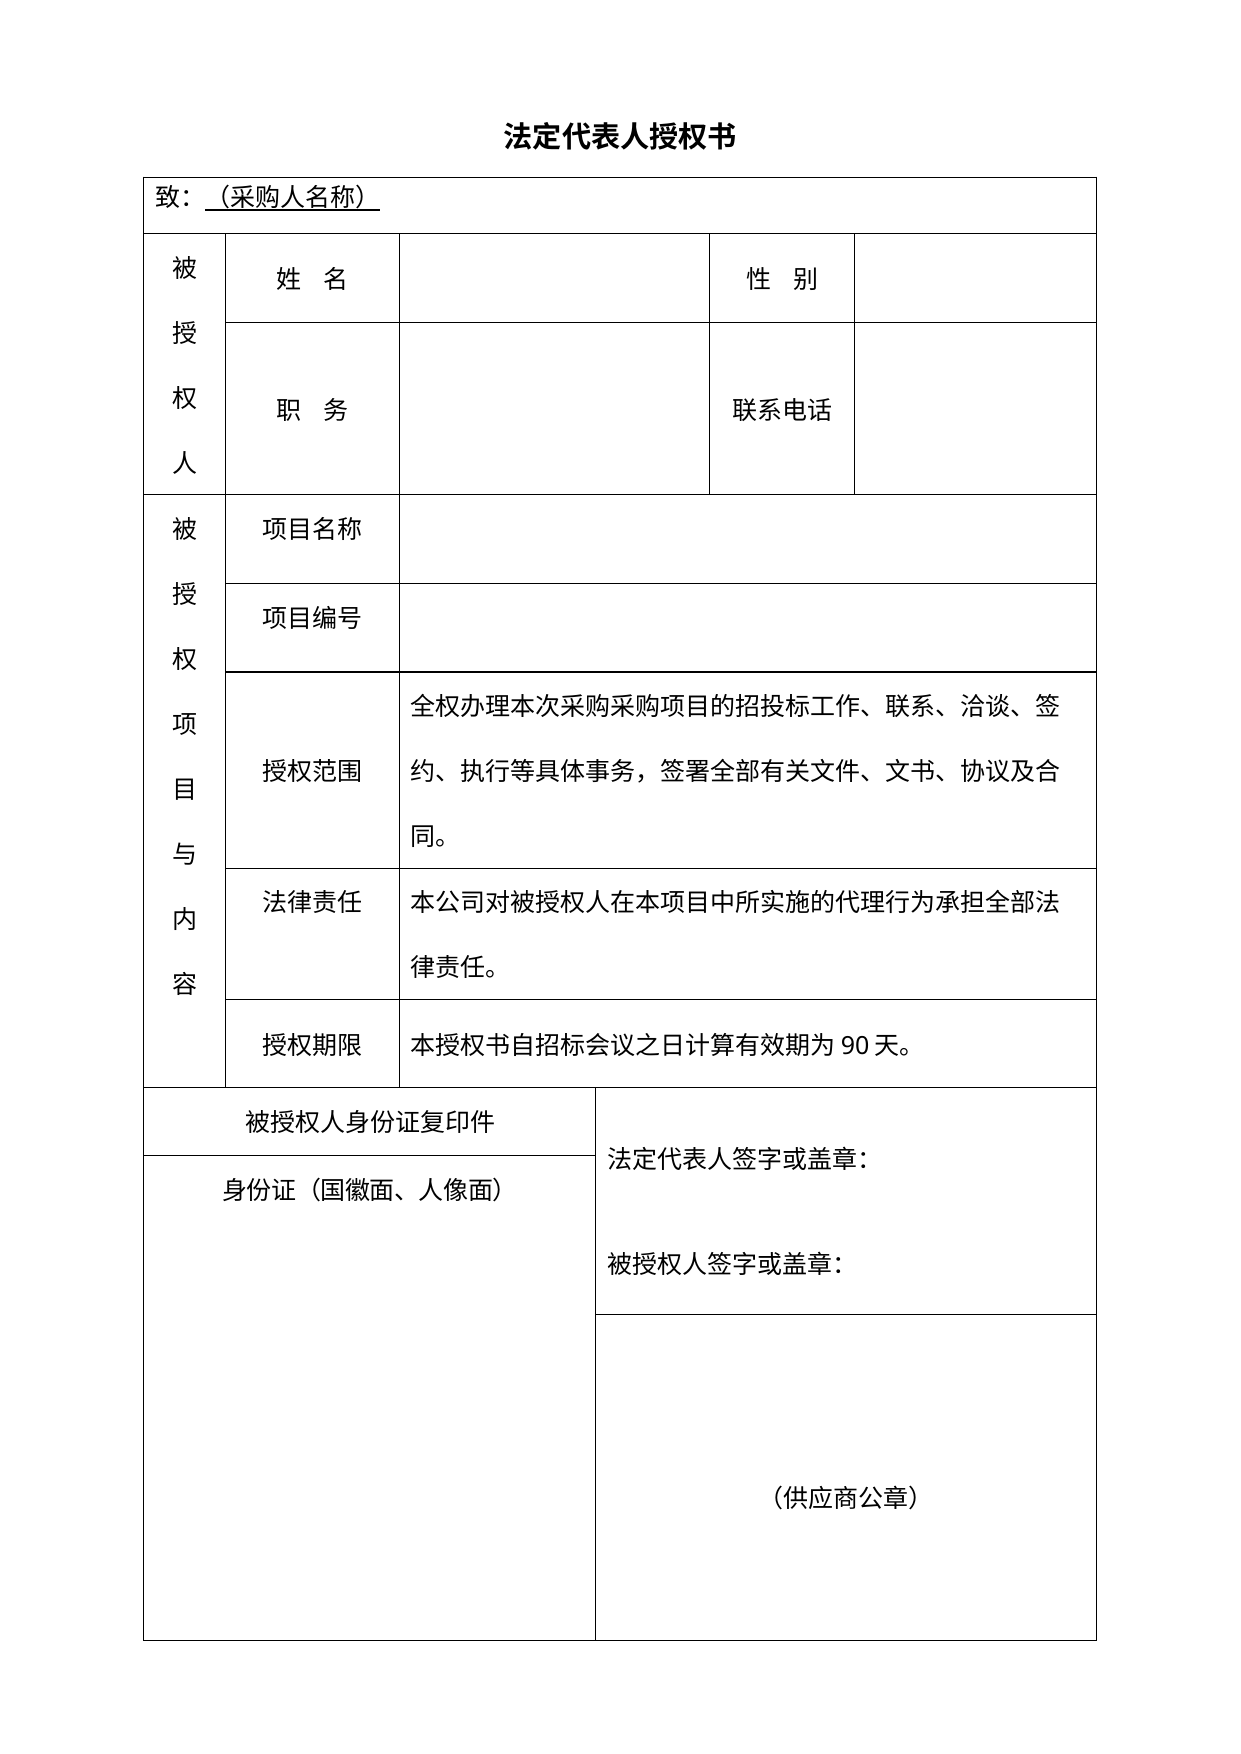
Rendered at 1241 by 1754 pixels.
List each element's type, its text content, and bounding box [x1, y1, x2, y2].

table_cell 姓 名 [226, 234, 399, 322]
table_cell 被授权人身份证复印件 [144, 1088, 595, 1155]
table_cell [855, 323, 1096, 494]
table_cell 法律责任 [226, 869, 399, 998]
table_cell [400, 584, 1096, 671]
table_cell 项目名称 [226, 495, 399, 583]
table_cell 被 授 权 人 [144, 234, 225, 494]
table_cell 项目编号 [226, 584, 399, 671]
text 法定代表人授权书 [153, 113, 1087, 156]
table_cell [400, 323, 709, 494]
table_cell 被 授 权 项 目 与 内 容 [144, 495, 225, 1087]
table_header 致：（采购人名称） [144, 178, 1096, 233]
table_cell 联系电话 [710, 323, 854, 494]
table_cell 法定代表人签字或盖章： 被授权人签字或盖章： [596, 1088, 1096, 1314]
table_cell （供应商公章） 年 月 日 [596, 1315, 1096, 1640]
table_cell 本授权书自招标会议之日计算有效期为90天。 [400, 1000, 1096, 1087]
table_cell [400, 234, 709, 322]
table_cell 本公司对被授权人在本项目中所实施的代理行为承担全部法律责任。 [400, 869, 1096, 998]
table_cell 职 务 [226, 323, 399, 494]
table_cell 全权办理本次采购采购项目的招投标工作、联系、洽谈、签约、执行等具体事务，签署全部有关文件、文书、协议及合同。 [400, 673, 1096, 867]
table_cell [855, 234, 1096, 322]
table_cell 授权期限 [226, 1000, 399, 1087]
table_cell 身份证（国徽面、人像面） [144, 1156, 595, 1640]
table_cell 授权范围 [226, 673, 399, 867]
table_cell [400, 495, 1096, 583]
table_cell 性 别 [710, 234, 854, 322]
